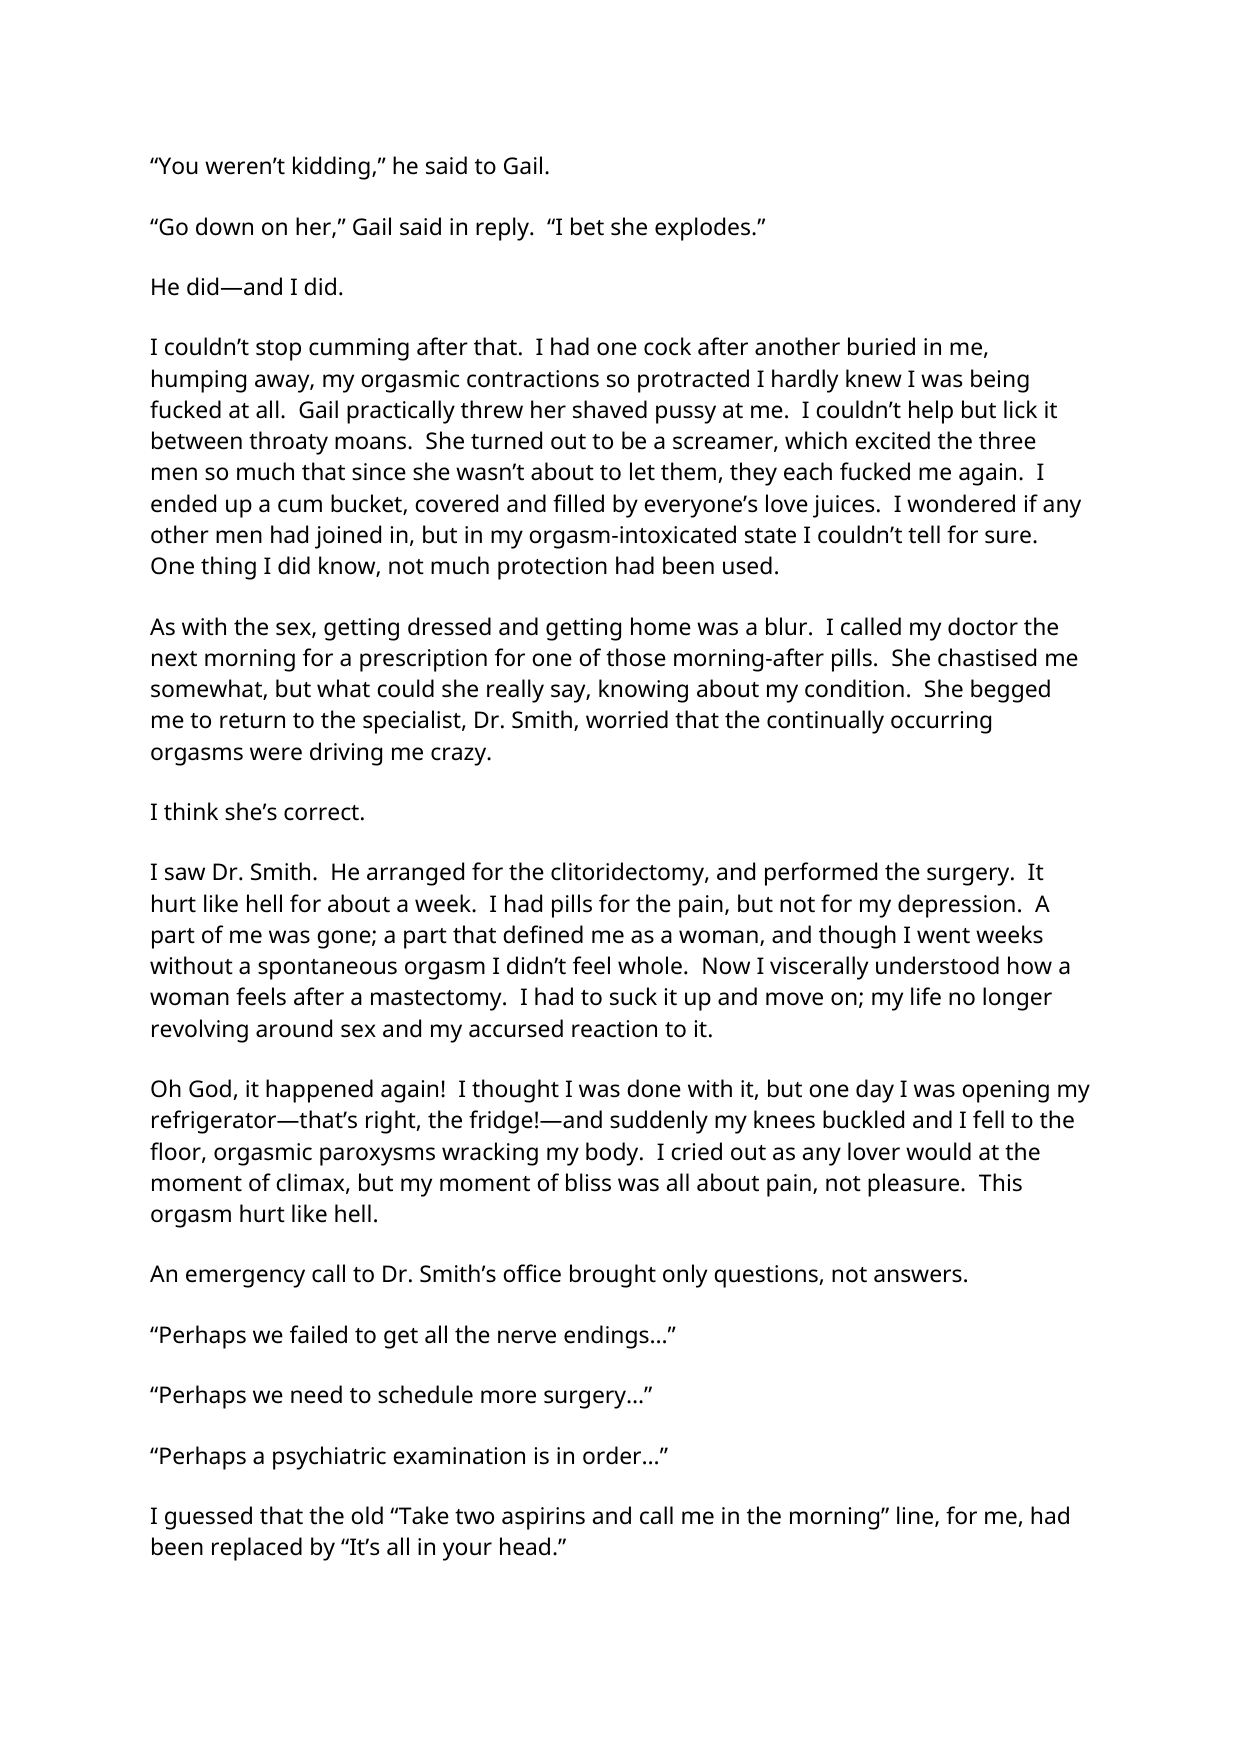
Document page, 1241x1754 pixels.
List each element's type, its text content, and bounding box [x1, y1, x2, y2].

text I saw Dr. Smith. He arranged for the clitoridectomy, and performed the surgery. It hurt like hell for about a week. I had pills for the pain, but not for my depression. A part of me was gone; a part that defined me as a woman, and though I went weeks without a spontaneous orgasm I didn’t feel whole. Now I viscerally understood how a woman feels after a mastectomy. I had to suck it up and move on; my life no longer revolving around sex and my accursed reaction to it. [150, 856, 1090, 1044]
text “Perhaps a psychiatric examination is in order…” [150, 1439, 1090, 1471]
text I think she’s correct. [150, 796, 1090, 827]
text I couldn’t stop cumming after that. I had one cock after another buried in me, humping away, my orgasmic contractions so protracted I hardly knew I was being fucked at all. Gail practically threw her shaved pussy at me. I couldn’t help but lick it between throaty moans. She turned out to be a screamer, which excited the three men so much that since she wasn’t about to let them, they each fucked me again. I ended up a cum bucket, covered and filled by everyone’s love juices. I wondered if any other men had joined in, but in my orgasm-intoxicated state I couldn’t tell for sure. One thing I did know, not much protection had been used. [150, 331, 1090, 581]
text As with the sex, getting dressed and getting home was a blur. I called my doctor the next morning for a prescription for one of those morning-after pills. She chastised me somewhat, but what could she really say, knowing about my condition. She begged me to return to the specialist, Dr. Smith, worried that the continually occurring orgasms were driving me crazy. [150, 610, 1090, 767]
text “Perhaps we need to schedule more surgery…” [150, 1379, 1090, 1410]
text I guessed that the old “Take two aspirins and call me in the morning” line, for me, had been replaced by “It’s all in your head.” [150, 1500, 1090, 1562]
text “Go down on her,” Gail said in reply. “I bet she explodes.” [150, 210, 1090, 242]
text He did—and I did. [150, 271, 1090, 302]
text An emergency call to Dr. Smith’s office brought only questions, not answers. [150, 1258, 1090, 1289]
text “You weren’t kidding,” he said to Gail. [150, 150, 1090, 181]
text Oh God, it happened again! I thought I was done with it, but one day I was opening my refrigerator—that’s right, the fridge!—and suddenly my knees buckled and I fell to the floor, orgasmic paroxysms wracking my body. I cried out as any lover would at the moment of climax, but my moment of bliss was all about pain, not pleasure. This orgasm hurt like hell. [150, 1073, 1090, 1229]
text “Perhaps we failed to get all the nerve endings…” [150, 1319, 1090, 1350]
